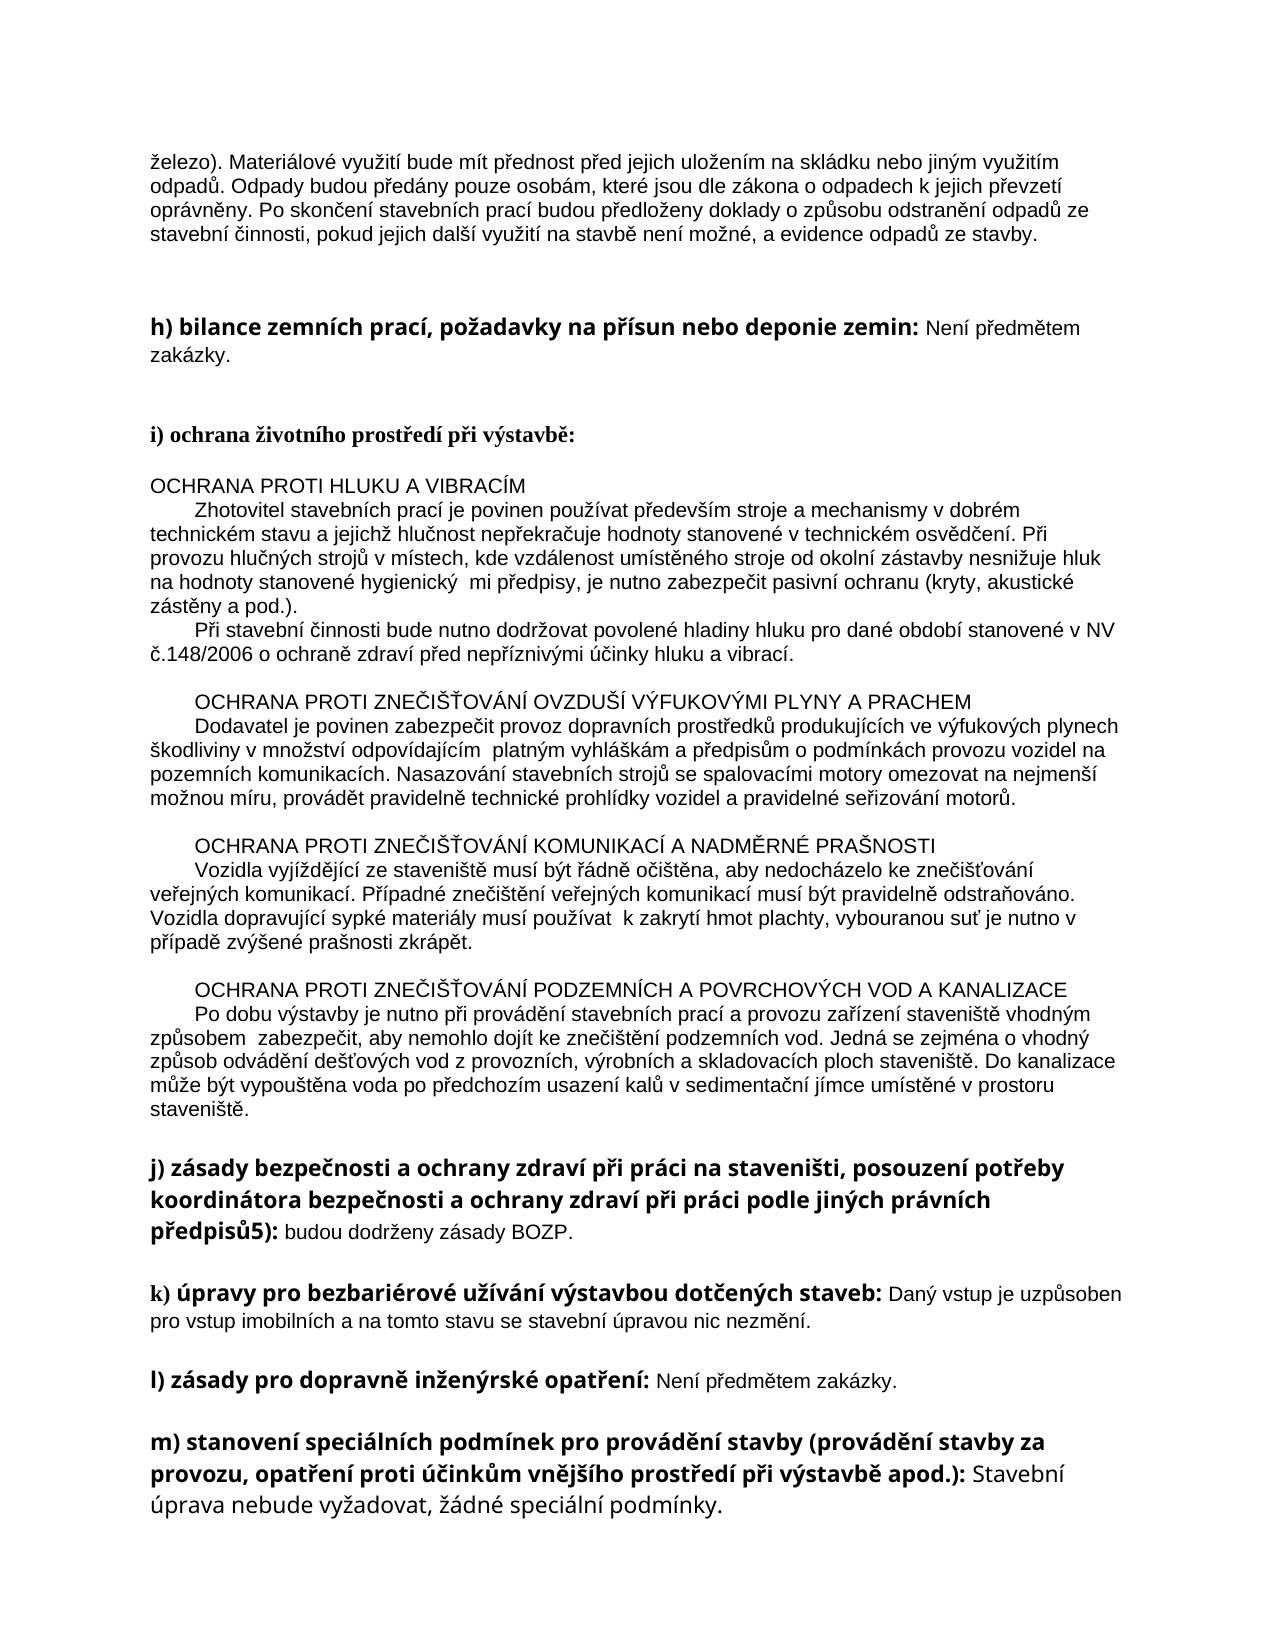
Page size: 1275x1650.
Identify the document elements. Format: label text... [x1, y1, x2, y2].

text Dodavatel je povinen zabezpečit provoz dopravních prostředků produkujících ve výfukových plynech škodliviny v množství odpovídajícím platným vyhláškám a předpisům o podmínkách provozu vozidel na pozemních komunikacích. Nasazování stavebních strojů se spalovacími motory omezovat na nejmenší možnou míru, provádět pravidelně technické prohlídky vozidel a pravidelné seřizování motorů. [150, 714, 1125, 810]
text Při stavební činnosti bude nutno dodržovat povolené hladiny hluku pro dané období stanovené v NV č.148/2006 o ochraně zdraví před nepříznivými účinky hluku a vibrací. [150, 618, 1125, 666]
text OCHRANA PROTI ZNEČIŠŤOVÁNÍ KOMUNIKACÍ A NADMĚRNÉ PRAŠNOSTI [150, 834, 1125, 858]
text l) zásady pro dopravně inženýrské opatření: Není předmětem zakázky. [150, 1364, 1125, 1395]
text j) zásady bezpečnosti a ochrany zdraví při práci na staveništi, posouzení potřeby koordinátora bezpečnosti a ochrany zdraví při práci podle jiných právních předpisů5): budou dodrženy zásady BOZP. [150, 1152, 1125, 1246]
text k) úpravy pro bezbariérové užívání výstavbou dotčených staveb: Daný vstup je uzpůsoben pro vstup imobilních a na tomto stavu se stavební úpravou nic nezmění. [150, 1277, 1125, 1333]
text OCHRANA PROTI HLUKU A VIBRACÍM [150, 474, 1125, 498]
text h) bilance zemních prací, požadavky na přísun nebo deponie zemin: Není předmětem zakázky. [150, 311, 1125, 366]
text Zhotovitel stavebních prací je povinen používat především stroje a mechanismy v dobrém technickém stavu a jejichž hlučnost nepřekračuje hodnoty stanovené v technickém osvědčení. Při provozu hlučných strojů v místech, kde vzdálenost umístěného stroje od okolní zástavby nesnižuje hluk na hodnoty stanovené hygienický mi předpisy, je nutno zabezpečit pasivní ochranu (kryty, akustické zástěny a pod.). [150, 498, 1125, 618]
text OCHRANA PROTI ZNEČIŠŤOVÁNÍ PODZEMNÍCH A POVRCHOVÝCH VOD A KANALIZACE [150, 977, 1125, 1001]
text i) ochrana životního prostředí při výstavbě: [150, 422, 1125, 448]
text Vozidla vyjíždějící ze staveniště musí být řádně očištěna, aby nedocházelo ke znečišťování veřejných komunikací. Případné znečištění veřejných komunikací musí být pravidelně odstraňováno. Vozidla dopravující sypké materiály musí používat k zakrytí hmot plachty, vybouranou suť je nutno v případě zvýšené prašnosti zkrápět. [150, 858, 1125, 953]
text m) stanovení speciálních podmínek pro provádění stavby (provádění stavby za provozu, opatření proti účinkům vnějšího prostředí při výstavbě apod.): Stavební úprava nebude vyžadovat, žádné speciální podmínky. [150, 1426, 1125, 1520]
text Po dobu výstavby je nutno při provádění stavebních prací a provozu zařízení staveniště vhodným způsobem zabezpečit, aby nemohlo dojít ke znečištění podzemních vod. Jedná se zejména o vhodný způsob odvádění dešťových vod z provozních, výrobních a skladovacích ploch staveniště. Do kanalizace může být vypouštěna voda po předchozím usazení kalů v sedimentační jímce umístěné v prostoru staveniště. [150, 1001, 1125, 1121]
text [150, 150, 1125, 246]
text OCHRANA PROTI ZNEČIŠŤOVÁNÍ OVZDUŠÍ VÝFUKOVÝMI PLYNY A PRACHEM [150, 690, 1125, 714]
